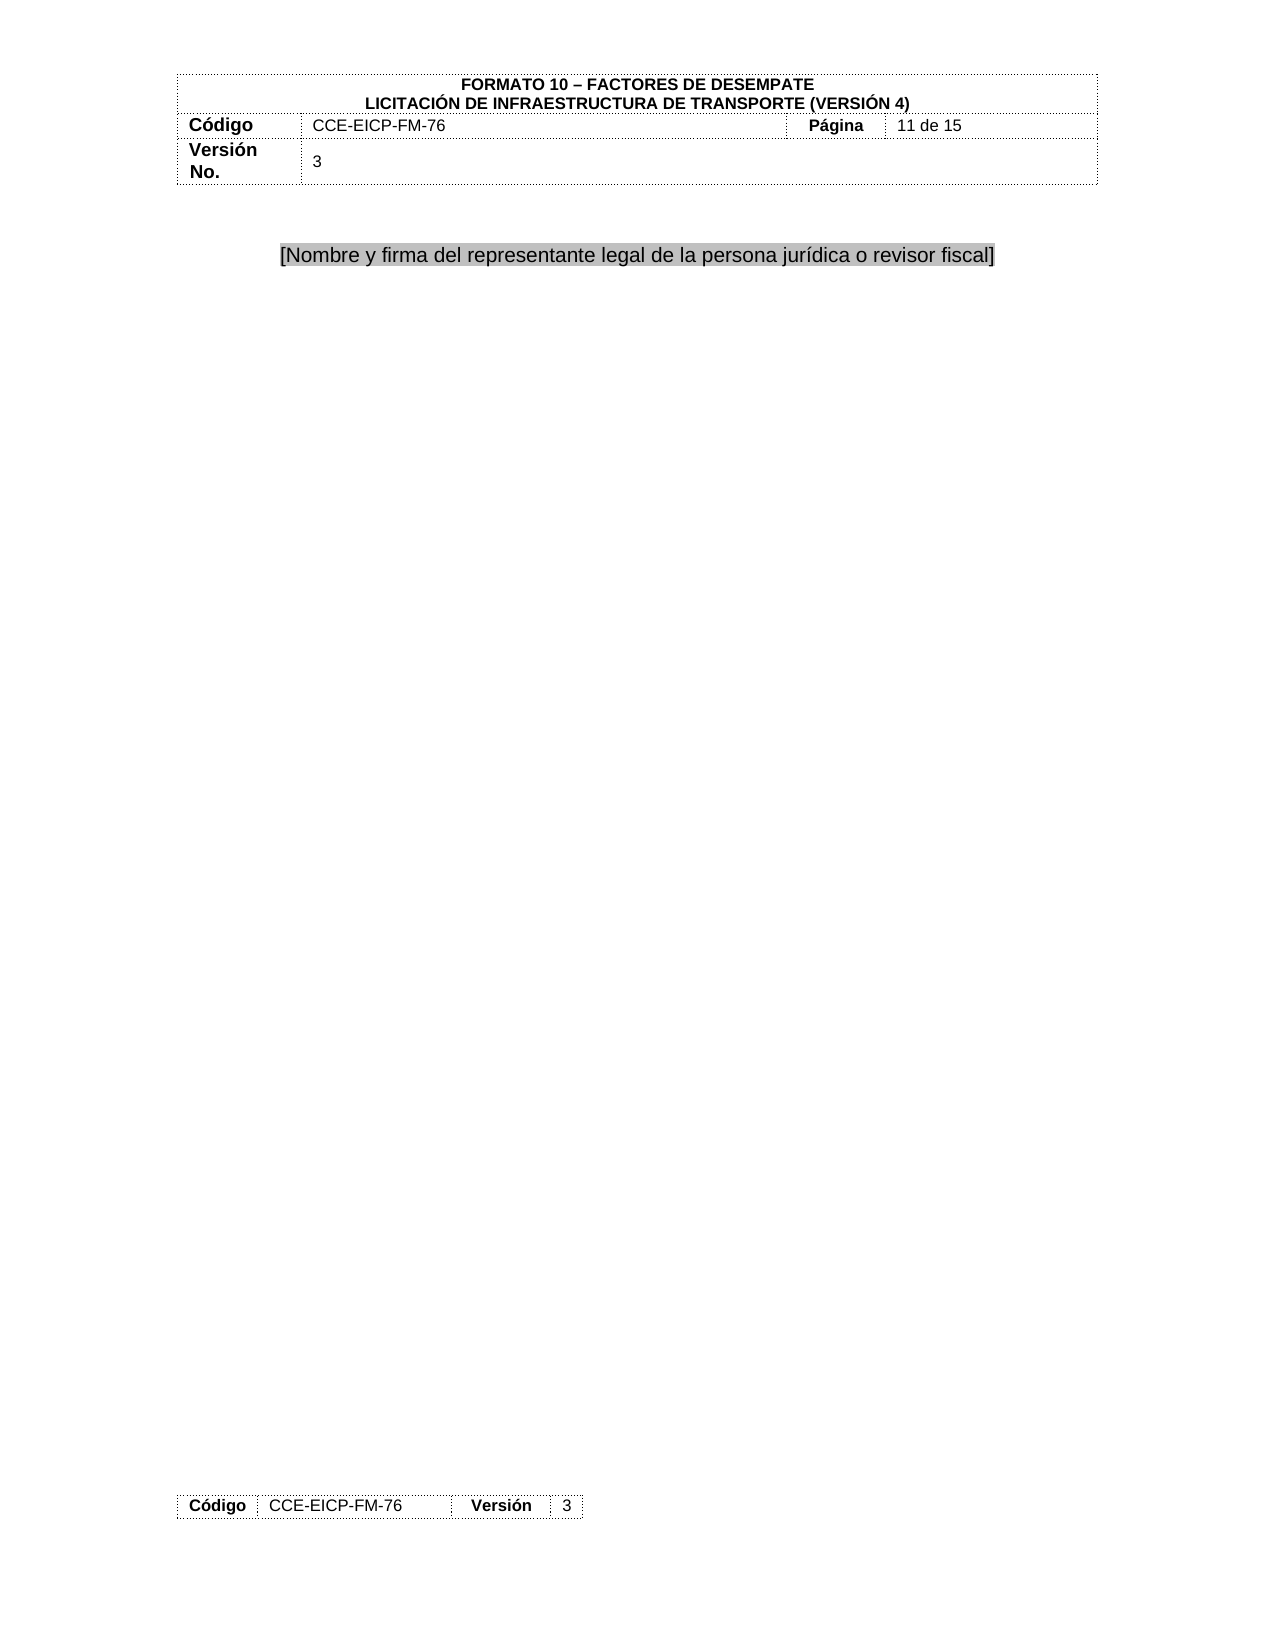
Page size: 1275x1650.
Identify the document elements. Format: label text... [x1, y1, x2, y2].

text [Nombre y firma del representante legal de la persona jurídica o revisor fiscal] [177, 242, 1098, 266]
